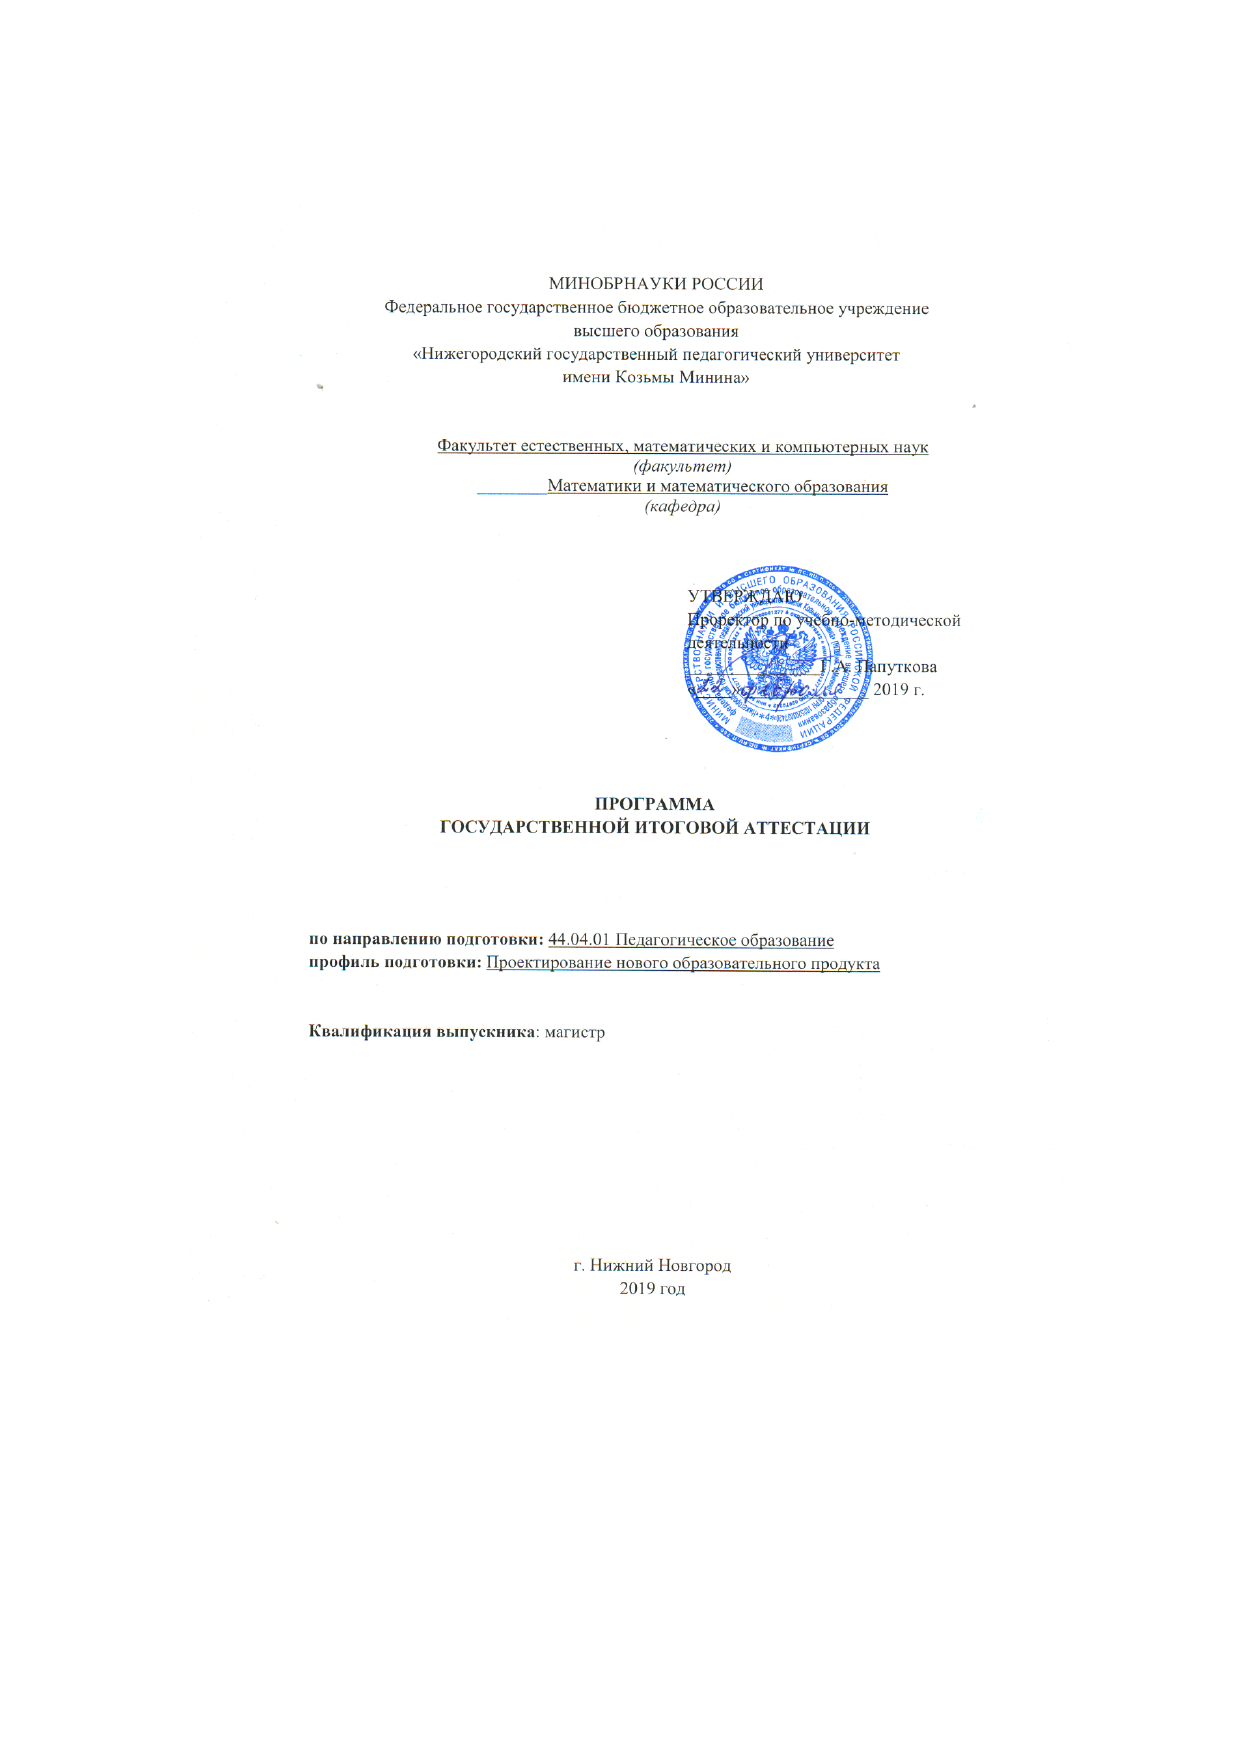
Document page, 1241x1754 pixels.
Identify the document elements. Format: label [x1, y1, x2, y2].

picture [182, 179, 1089, 1332]
